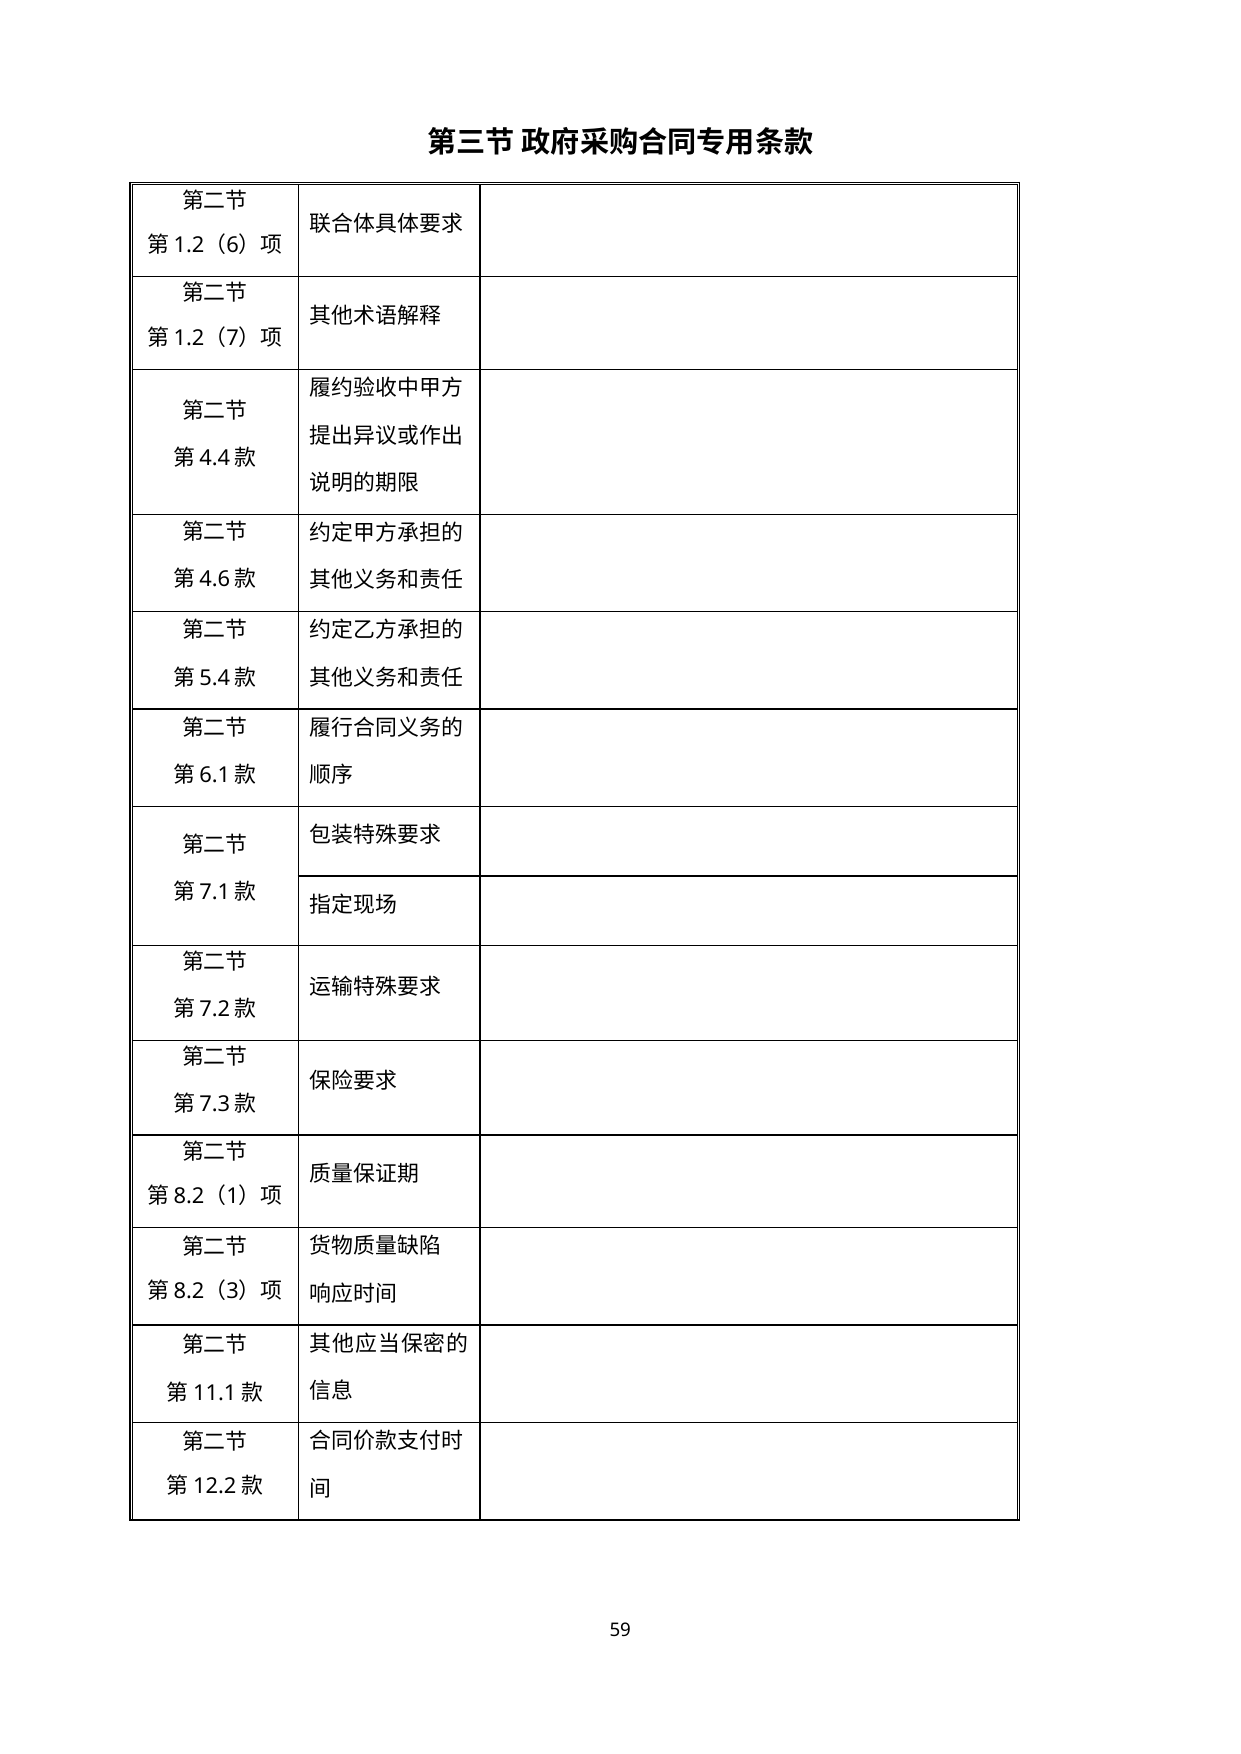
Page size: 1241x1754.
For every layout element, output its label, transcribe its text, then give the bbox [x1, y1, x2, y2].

table_cell 运输特殊要求 [299, 946, 479, 1039]
table_cell 保险要求 [299, 1041, 479, 1134]
table_cell [481, 1326, 1017, 1422]
table_cell [481, 612, 1017, 708]
table_cell 第二节 第5.4款 [133, 612, 298, 708]
table_cell [481, 277, 1017, 368]
table_cell 履行合同义务的顺序 [299, 710, 479, 806]
table_cell 指定现场 [299, 877, 479, 945]
table_cell 第二节 第11.1款 [133, 1326, 298, 1422]
table_cell [481, 1228, 1017, 1324]
table_cell 第二节 第7.3款 [133, 1041, 298, 1134]
table_cell 第二节 第4.4款 [133, 370, 298, 513]
table_cell [481, 710, 1017, 806]
table_cell 第二节 第4.6款 [133, 515, 298, 611]
table_cell [481, 877, 1017, 945]
table_cell 第二节 第1.2（7）项 [133, 277, 298, 368]
table_cell 第二节 第7.1款 [133, 807, 298, 945]
table_cell 合同价款支付时间 [299, 1423, 479, 1519]
table_cell [481, 946, 1017, 1039]
table_cell 约定甲方承担的其他义务和责任 [299, 515, 479, 611]
table_cell [481, 370, 1017, 513]
table_cell 约定乙方承担的其他义务和责任 [299, 612, 479, 708]
table_header [481, 185, 1017, 276]
table_cell 第二节 第6.1款 [133, 710, 298, 806]
table_cell [481, 515, 1017, 611]
table_cell 质量保证期 [299, 1136, 479, 1227]
table_cell 其他应当保密的信息 [299, 1326, 479, 1422]
table_cell 其他术语解释 [299, 277, 479, 368]
table_cell [481, 1041, 1017, 1134]
table_cell [481, 807, 1017, 875]
subtitle 第三节 政府采购合同专用条款 [118, 118, 1122, 160]
table_cell 第二节 第8.2（3）项 [133, 1228, 298, 1324]
table_cell [481, 1423, 1017, 1519]
table_header 联合体具体要求 [299, 185, 479, 276]
table_cell 包装特殊要求 [299, 807, 479, 875]
table_cell [481, 1136, 1017, 1227]
table_cell 第二节 第12.2款 [133, 1423, 298, 1519]
table_header 第二节 第1.2（6）项 [133, 185, 298, 276]
table_cell 第二节 第7.2款 [133, 946, 298, 1039]
table_cell 货物质量缺陷 响应时间 [299, 1228, 479, 1324]
table_cell 履约验收中甲方提出异议或作出说明的期限 [299, 370, 479, 513]
table_cell 第二节 第8.2（1）项 [133, 1136, 298, 1227]
